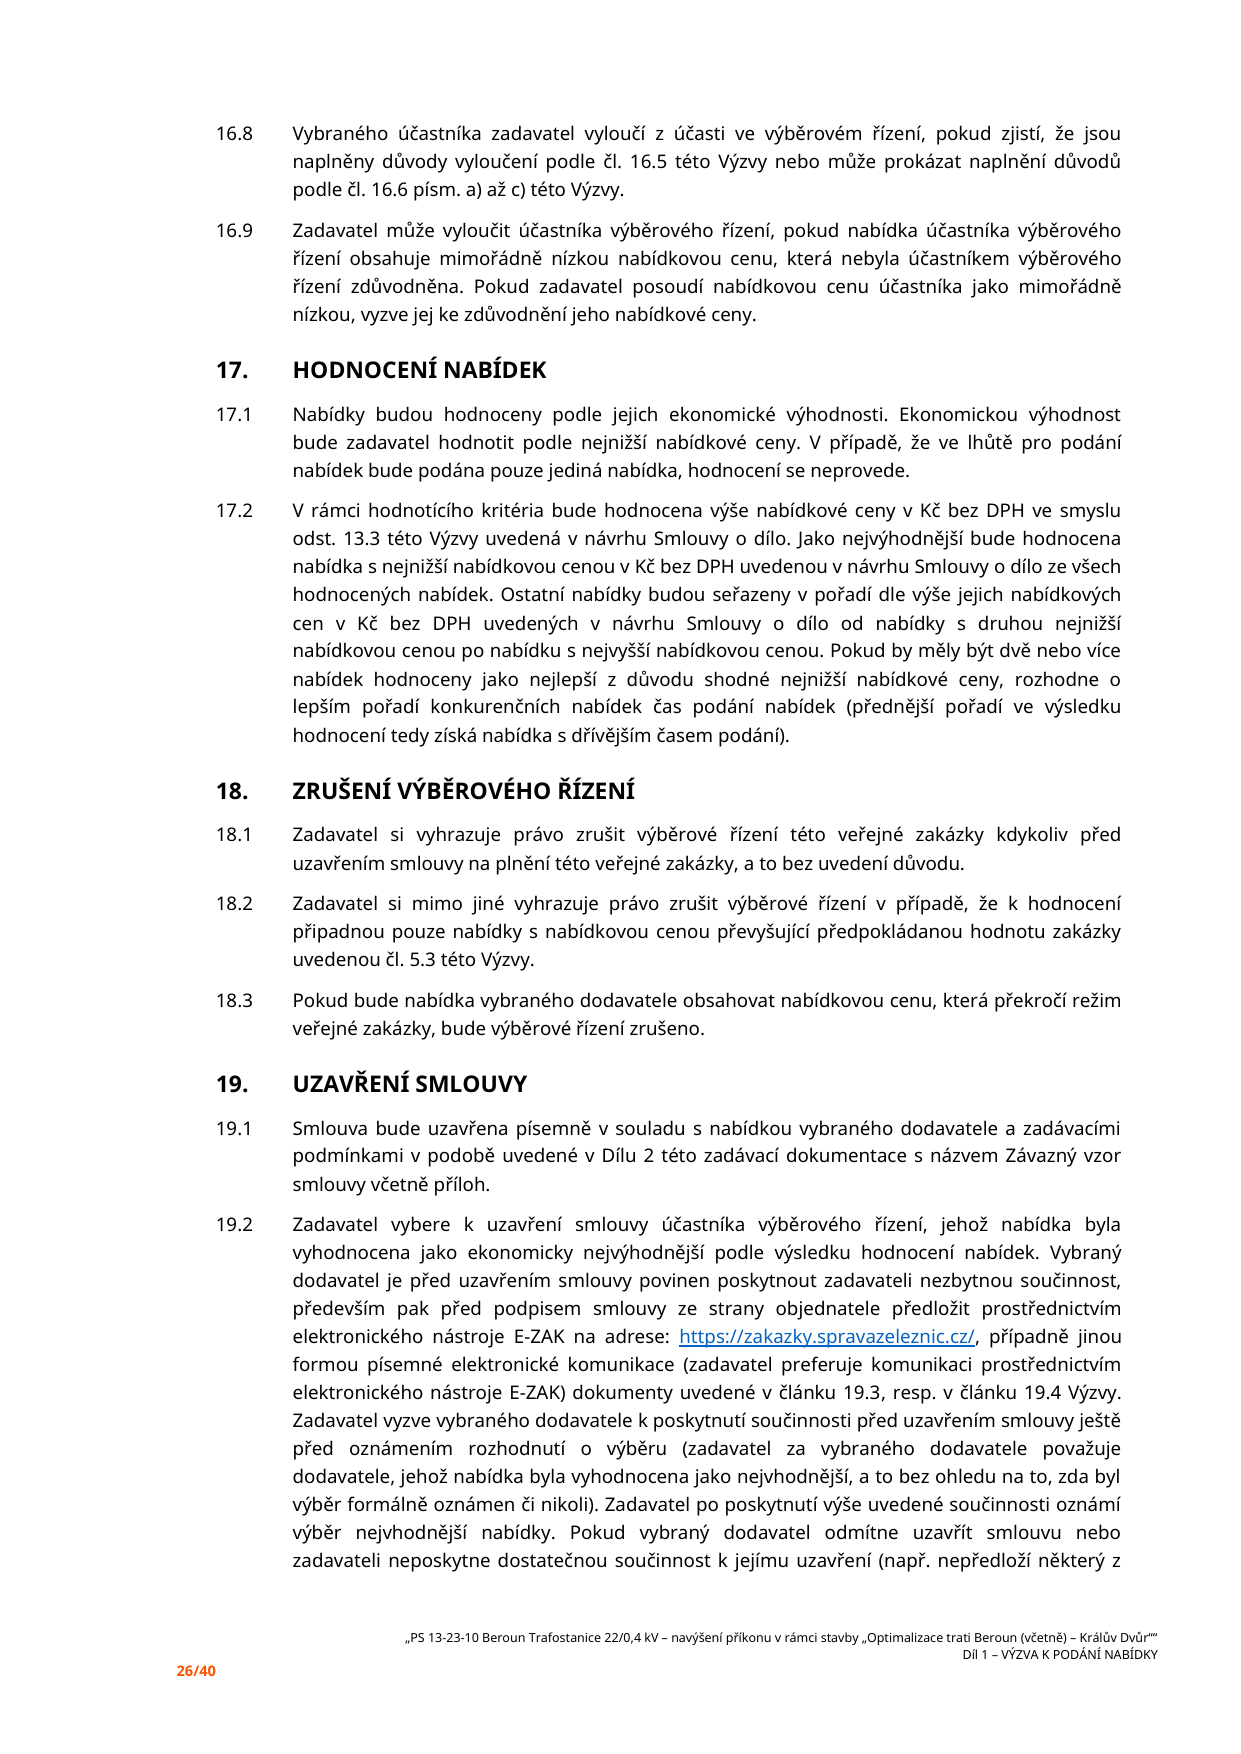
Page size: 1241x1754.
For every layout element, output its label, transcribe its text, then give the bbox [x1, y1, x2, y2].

text HODNOCENÍ NABÍDEK [216, 354, 1122, 386]
text Zadavatel může vyloučit účastníka výběrového řízení, pokud nabídka účastníka výběrového řízení obsahuje mimořádně nízkou nabídkovou cenu, která nebyla účastníkem výběrového řízení zdůvodněna. Pokud zadavatel posoudí nabídkovou cenu účastníka jako mimořádně nízkou, vyzve jej ke zdůvodnění jeho nabídkové ceny. [216, 217, 1122, 327]
text Zadavatel si vyhrazuje právo zrušit výběrové řízení této veřejné zakázky kdykoliv před uzavřením smlouvy na plnění této veřejné zakázky, a to bez uvedení důvodu. [216, 822, 1122, 875]
text ZRUŠENÍ VÝBĚROVÉHO ŘÍZENÍ [216, 775, 1122, 806]
text Zadavatel si mimo jiné vyhrazuje právo zrušit výběrové řízení v případě, že k hodnocení připadnou pouze nabídky s nabídkovou cenou převyšující předpokládanou hodnotu zakázky uvedenou čl. 5.3 této Výzvy. [216, 890, 1122, 972]
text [216, 1211, 1122, 1573]
text V rámci hodnotícího kritéria bude hodnocena výše nabídkové ceny v Kč bez DPH ve smyslu odst. 13.3 této Výzvy uvedená v návrhu Smlouvy o dílo. Jako nejvýhodnější bude hodnocena nabídka s nejnižší nabídkovou cenou v Kč bez DPH uvedenou v návrhu Smlouvy o dílo ze všech hodnocených nabídek. Ostatní nabídky budou seřazeny v pořadí dle výše jejich nabídkových cen v Kč bez DPH uvedených v návrhu Smlouvy o dílo od nabídky s druhou nejnižší nabídkovou cenou po nabídku s nejvyšší nabídkovou cenou. Pokud by měly být dvě nebo více nabídek hodnoceny jako nejlepší z důvodu shodné nejnižší nabídkové ceny, rozhodne o lepším pořadí konkurenčních nabídek čas podání nabídek (přednější pořadí ve výsledku hodnocení tedy získá nabídka s dřívějším časem podání). [216, 498, 1122, 747]
text Vybraného účastníka zadavatel vyloučí z účasti ve výběrovém řízení, pokud zjistí, že jsou naplněny důvody vyloučení podle čl. 16.5 této Výzvy nebo může prokázat naplnění důvodů podle čl. 16.6 písm. a) až c) této Výzvy. [216, 121, 1122, 202]
text Pokud bude nabídka vybraného dodavatele obsahovat nabídkovou cenu, která překročí režim veřejné zakázky, bude výběrové řízení zrušeno. [216, 987, 1122, 1040]
text Smlouva bude uzavřena písemně v souladu s nabídkou vybraného dodavatele a zadávacími podmínkami v podobě uvedené v Dílu 2 této zadávací dokumentace s názvem Závazný vzor smlouvy včetně příloh. [216, 1115, 1122, 1196]
text UZAVŘENÍ SMLOUVY [216, 1068, 1122, 1099]
text Nabídky budou hodnoceny podle jejich ekonomické výhodnosti. Ekonomickou výhodnost bude zadavatel hodnotit podle nejnižší nabídkové ceny. V případě, že ve lhůtě pro podání nabídek bude podána pouze jediná nabídka, hodnocení se neprovede. [216, 401, 1122, 483]
